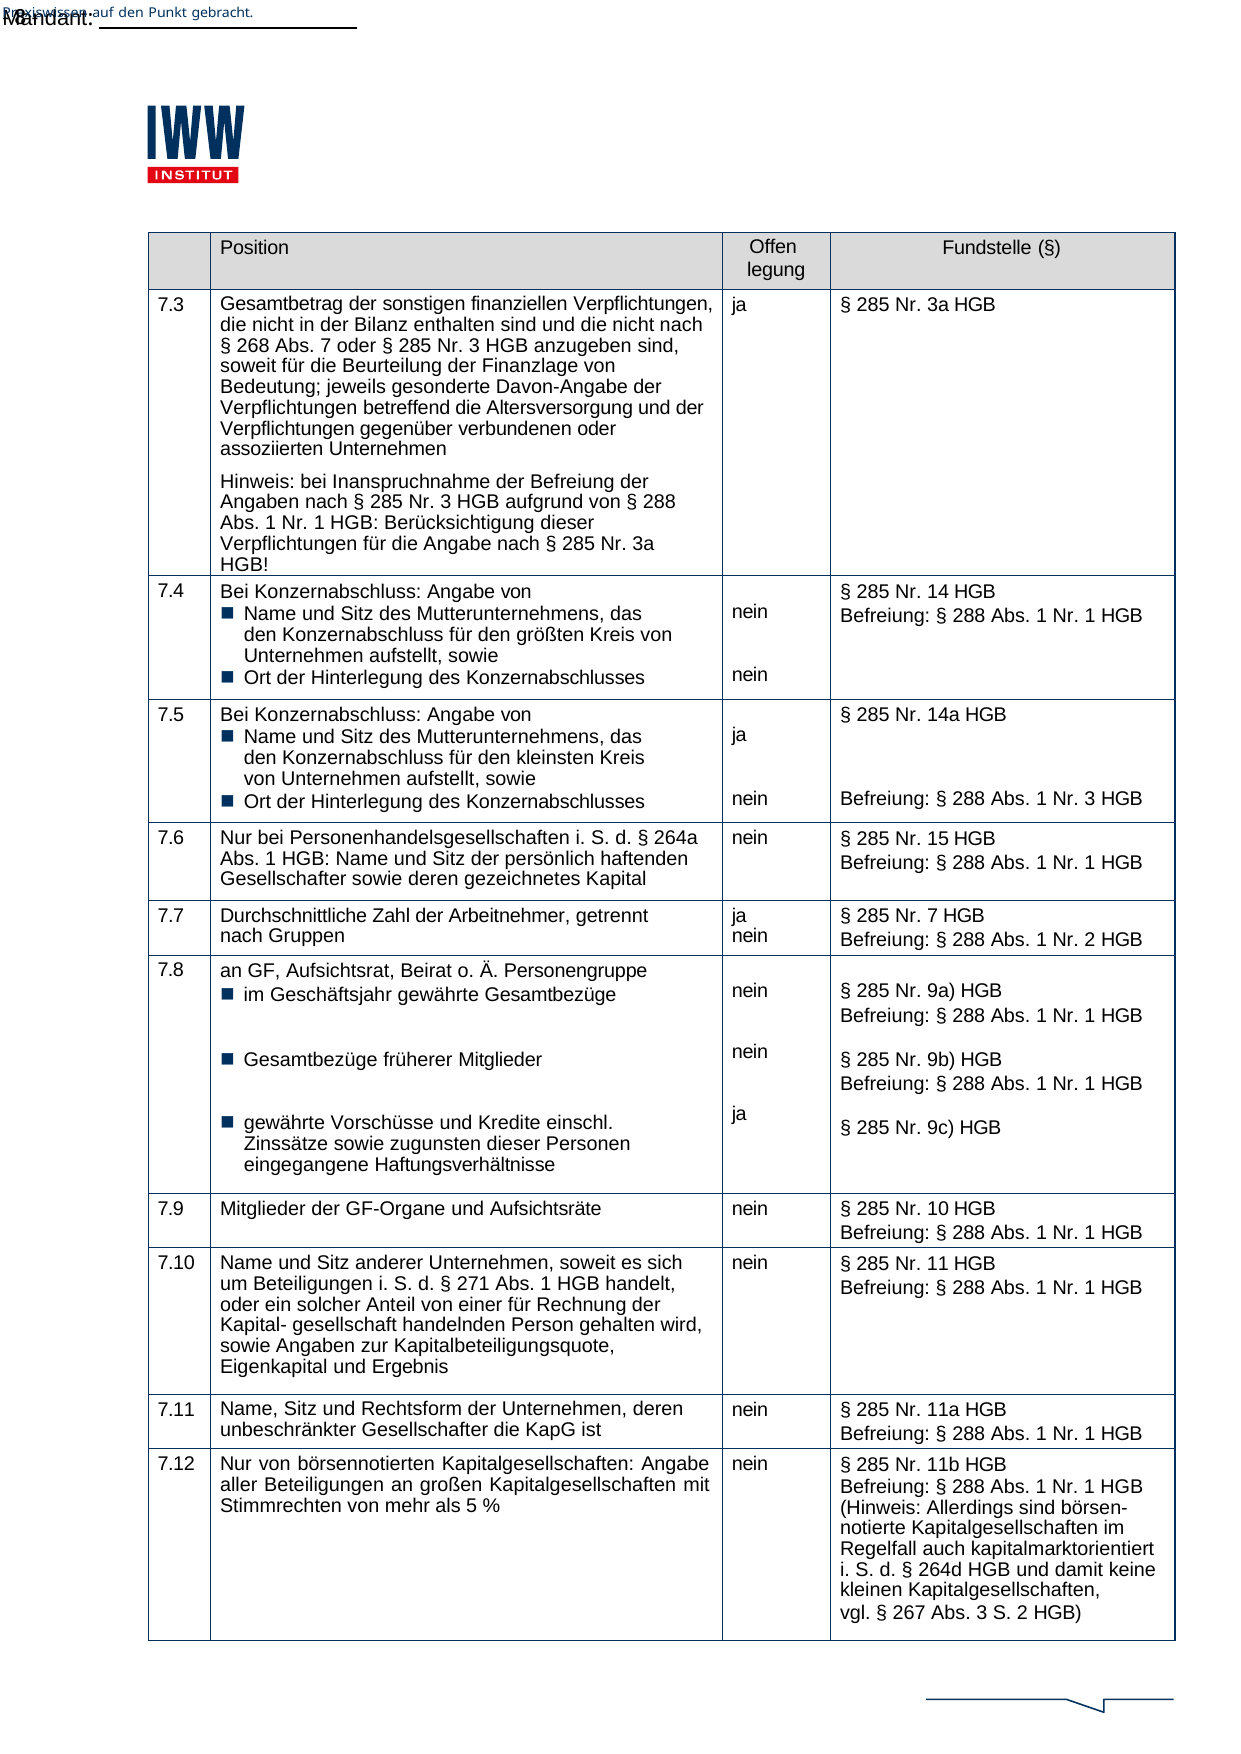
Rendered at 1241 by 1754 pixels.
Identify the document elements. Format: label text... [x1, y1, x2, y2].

table_cell an GF, Aufsichtsrat, Beirat o. Ä. Personengruppe im Geschäftsjahr gewährte Gesamtbezüge Gesamtbezüge früherer Mitglieder gewährte Vorschüsse und Kredite einschl. Zinssätze sowie zugunsten dieser Personen eingegangene Haftungsverhältnisse [211, 956, 722, 1192]
table_cell 7.4 [149, 576, 210, 699]
table_cell Name, Sitz und Rechtsform der Unternehmen, deren unbeschränkter Gesellschafter die KapG ist [211, 1395, 722, 1448]
table_cell nein [723, 1395, 830, 1448]
table_header [149, 233, 210, 289]
table_cell ja nein [723, 700, 830, 822]
table_cell Name und Sitz anderer Unternehmen, soweit es sich um Beteiligungen i. S. d. § 271 Abs. 1 HGB handelt, oder ein solcher Anteil von einer für Rechnung der Kapital- gesellschaft handelnden Person gehalten wird, sowie Angaben zur Kapitalbeteiligungsquote, Eigenkapital und Ergebnis [211, 1248, 722, 1393]
table_cell 7.5 [149, 700, 210, 822]
table_cell 7.8 [149, 956, 210, 1192]
table_cell Nur von börsennotierten Kapitalgesellschaften: Angabe aller Beteiligungen an großen Kapitalgesellschaften mit Stimmrechten von mehr als 5 % [211, 1449, 722, 1640]
table_cell Nur bei Personenhandelsgesellschaften i. S. d. § 264a Abs. 1 HGB: Name und Sitz der persönlich haftenden Gesellschafter sowie deren gezeichnetes Kapital [211, 823, 722, 900]
table_cell § 285 Nr. 10 HGB Befreiung: § 288 Abs. 1 Nr. 1 HGB [831, 1194, 1174, 1247]
table_cell Durchschnittliche Zahl der Arbeitnehmer, getrennt nach Gruppen [211, 901, 722, 954]
table_cell nein [723, 1248, 830, 1393]
table_cell Bei Konzernabschluss: Angabe von Name und Sitz des Mutterunternehmens, das den Konzernabschluss für den kleinsten Kreis von Unternehmen aufstellt, sowie Ort der Hinterlegung des Konzernabschlusses [211, 700, 722, 822]
table_cell Bei Konzernabschluss: Angabe von Name und Sitz des Mutterunternehmens, das den Konzernabschluss für den größten Kreis von Unternehmen aufstellt, sowie Ort der Hinterlegung des Konzernabschlusses [211, 576, 722, 699]
table_cell § 285 Nr. 11 HGB Befreiung: § 288 Abs. 1 Nr. 1 HGB [831, 1248, 1174, 1393]
table_cell 7.11 [149, 1395, 210, 1448]
table_cell 7.3 [149, 290, 210, 575]
table_cell Mitglieder der GF-Organe und Aufsichtsräte [211, 1194, 722, 1247]
table_cell § 285 Nr. 11b HGB Befreiung: § 288 Abs. 1 Nr. 1 HGB (Hinweis: Allerdings sind börsen- notierte Kapitalgesellschaften im Regelfall auch kapitalmarktorientiert i. S. d. § 264d HGB und damit keine kleinen Kapitalgesellschaften, vgl. § 267 Abs. 3 S. 2 HGB) [831, 1449, 1174, 1640]
table_cell ja nein [723, 901, 830, 954]
table_header Fundstelle (§) [831, 233, 1174, 289]
table_cell 7.10 [149, 1248, 210, 1393]
table_header Offen­ legung [723, 233, 830, 289]
table_cell ja [723, 290, 830, 575]
table_cell Gesamtbetrag der sonstigen finanziellen Verpflichtungen, die nicht in der Bilanz enthalten sind und die nicht nach § 268 Abs. 7 oder § 285 Nr. 3 HGB anzugeben sind, soweit für die Beurteilung der Finanzlage von Bedeutung; jeweils gesonderte Davon-Angabe der Verpflichtungen betreffend die Altersversorgung und der Verpflichtungen gegenüber verbundenen oder assoziierten Unternehmen Hinweis: bei Inanspruchnahme der Befreiung der Angaben nach § 285 Nr. 3 HGB aufgrund von § 288 Abs. 1 Nr. 1 HGB: Berücksichtigung dieser Verpflichtungen für die Angabe nach § 285 Nr. 3a HGB! [211, 290, 722, 575]
table_cell § 285 Nr. 14 HGB Befreiung: § 288 Abs. 1 Nr. 1 HGB [831, 576, 1174, 699]
table_header Position [211, 233, 722, 289]
table_cell nein nein ja [723, 956, 830, 1192]
table_cell § 285 Nr. 11a HGB Befreiung: § 288 Abs. 1 Nr. 1 HGB [831, 1395, 1174, 1448]
table_cell 7.6 [149, 823, 210, 900]
table_cell § 285 Nr. 14a HGB Befreiung: § 288 Abs. 1 Nr. 3 HGB [831, 700, 1174, 822]
table_cell 7.7 [149, 901, 210, 954]
table_cell 7.12 [149, 1449, 210, 1640]
table_cell nein [723, 1194, 830, 1247]
table_cell nein [723, 823, 830, 900]
table_cell § 285 Nr. 9a) HGB Befreiung: § 288 Abs. 1 Nr. 1 HGB § 285 Nr. 9b) HGB Befreiung: § 288 Abs. 1 Nr. 1 HGB § 285 Nr. 9c) HGB [831, 956, 1174, 1192]
table_cell § 285 Nr. 3a HGB [831, 290, 1174, 575]
table_cell § 285 Nr. 7 HGB Befreiung: § 288 Abs. 1 Nr. 2 HGB [831, 901, 1174, 954]
table_cell nein nein [723, 576, 830, 699]
table_cell 7.9 [149, 1194, 210, 1247]
table_cell § 285 Nr. 15 HGB Befreiung: § 288 Abs. 1 Nr. 1 HGB [831, 823, 1174, 900]
table_cell nein [723, 1449, 830, 1640]
